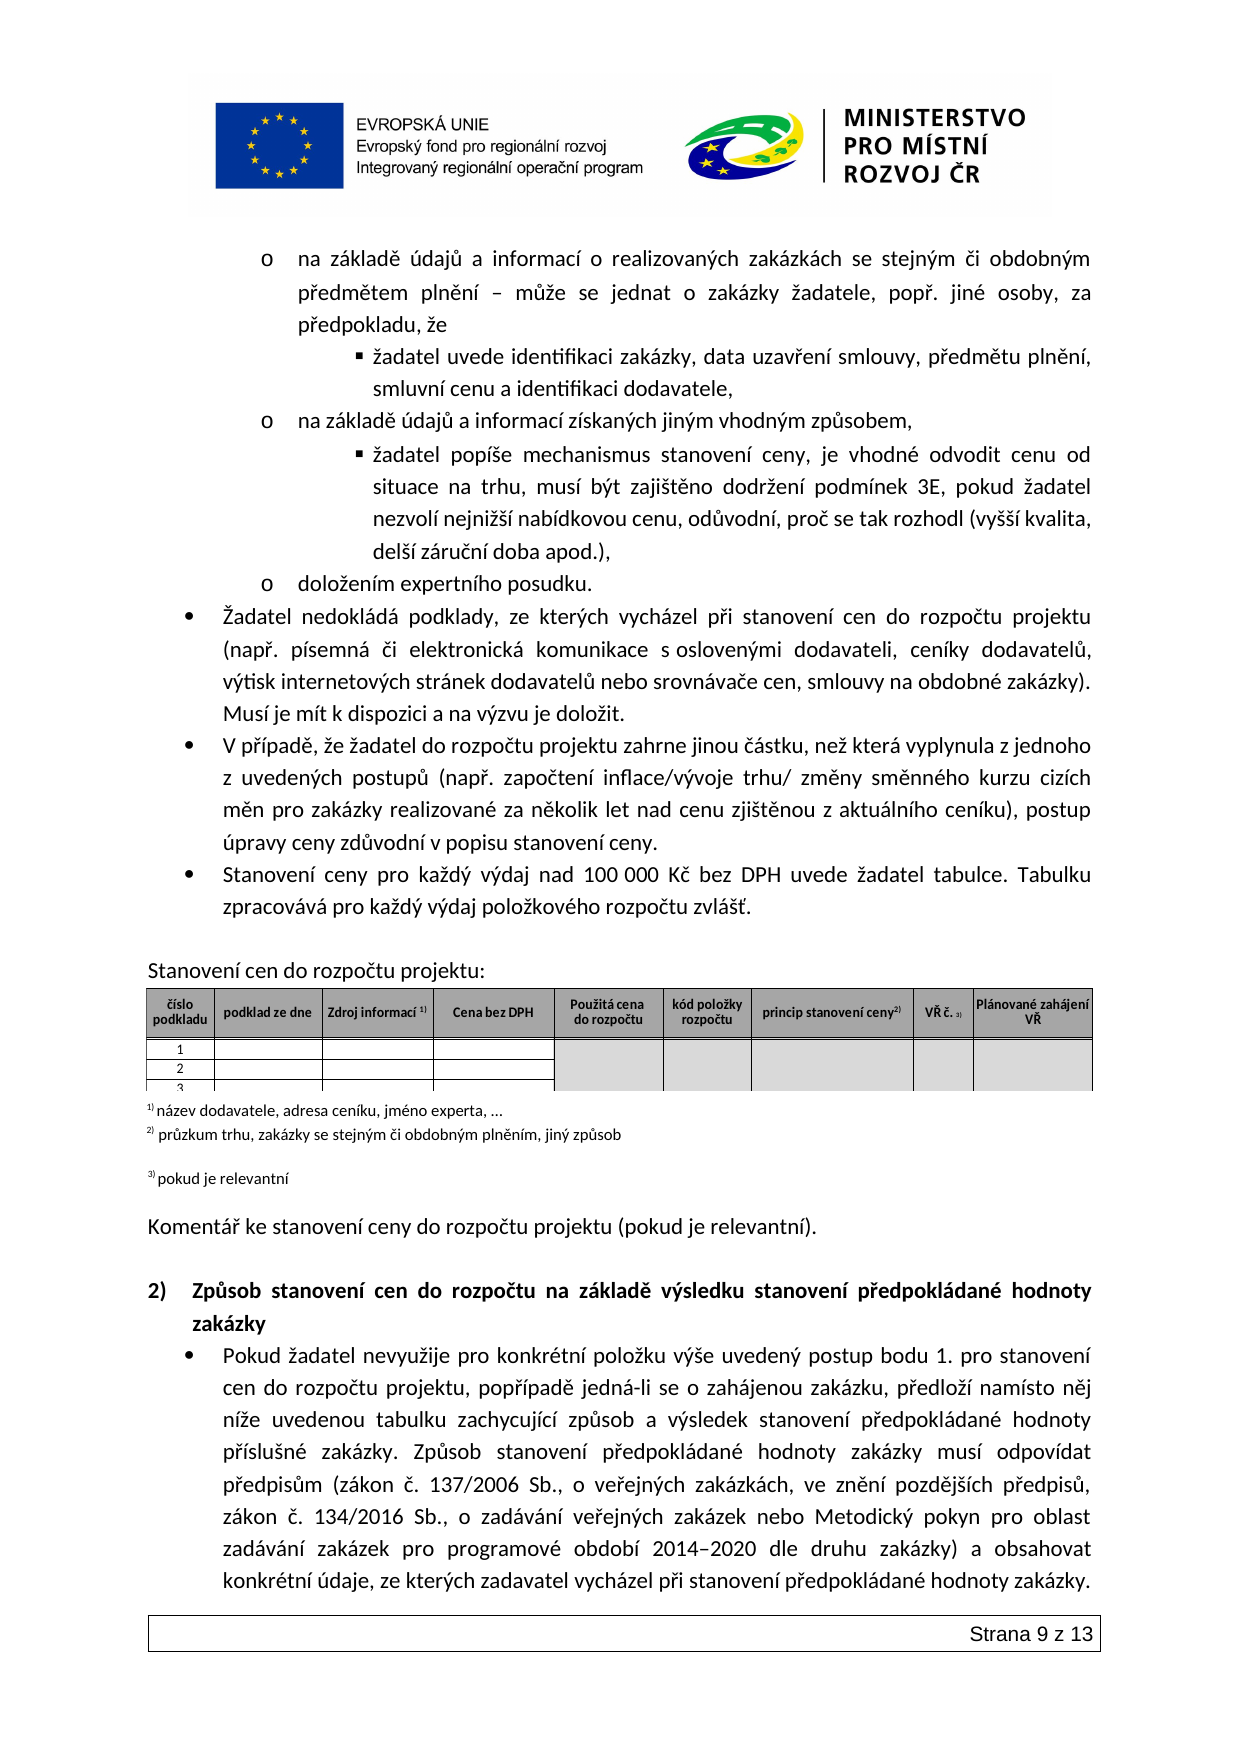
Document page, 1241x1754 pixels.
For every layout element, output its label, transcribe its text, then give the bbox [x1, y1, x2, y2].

list Stanovení ceny pro každý výdaj nad 100 000 Kč bez DPH uvede žadatel tabulce. Tabulku zpracovává pro každý výdaj položkového rozpočtu zvlášť. [185, 860, 1093, 920]
list žadatel popíše mechanismus stanovení ceny, je vhodné odvodit cenu od situace na trhu, musí být zajištěno dodržení podmínek 3E, pokud žadatel nezvolí nejnižší nabídkovou cenu, odůvodní, proč se tak rozhodl (vyšší kvalita, delší záruční doba apod.), [354, 440, 1093, 565]
list žadatel uvede identifikaci zakázky, data uzavření smlouvy, předmětu plnění, smluvní cenu a identifikaci dodavatele, [354, 342, 1093, 402]
list Stanovení cen do rozpočtu projektu: [148, 957, 1093, 984]
list 2) průzkum trhu, zakázky se stejným či obdobným plněním, jiný způsob [146, 1124, 1093, 1144]
list V případě, že žadatel do rozpočtu projektu zahrne jinou částku, než která vyplynula z jednoho z uvedených postupů (např. započtení inflace/vývoje trhu/ změny směnného kurzu cizích měn pro zakázky realizované za několik let nad cenu zjištěnou z aktuálního ceníku), postup úpravy ceny zdůvodní v popisu stanovení ceny. [185, 731, 1093, 856]
list 1) název dodavatele, adresa ceníku, jméno experta, … [146, 1101, 1093, 1121]
list Komentář ke stanovení ceny do rozpočtu projektu (pokud je relevantní). [148, 1212, 1093, 1240]
picture [187, 73, 1053, 217]
list Žadatel nedokládá podklady, ze kterých vycházel při stanovení cen do rozpočtu projektu (např. písemná či elektronická komunikace s oslovenými dodavateli, ceníky dodavatelů, výtisk internetových stránek dodavatelů nebo srovnávače cen, smlouvy na obdobné zakázky). Musí je mít k dispozici a na výzvu je doložit. [185, 602, 1093, 727]
list Způsob stanovení cen do rozpočtu na základě výsledku stanovení předpokládané hodnoty zakázky [148, 1277, 1093, 1337]
text 3) pokud je relevantní [148, 1168, 1093, 1188]
list na základě údajů a informací získaných jiným vhodným způsobem, [260, 407, 1093, 436]
list na základě údajů a informací o realizovaných zakázkách se stejným či obdobným předmětem plnění – může se jednat o zakázky žadatele, popř. jiné osoby, za předpokladu, že [260, 244, 1093, 338]
list doložením expertního posudku. [260, 569, 1093, 598]
